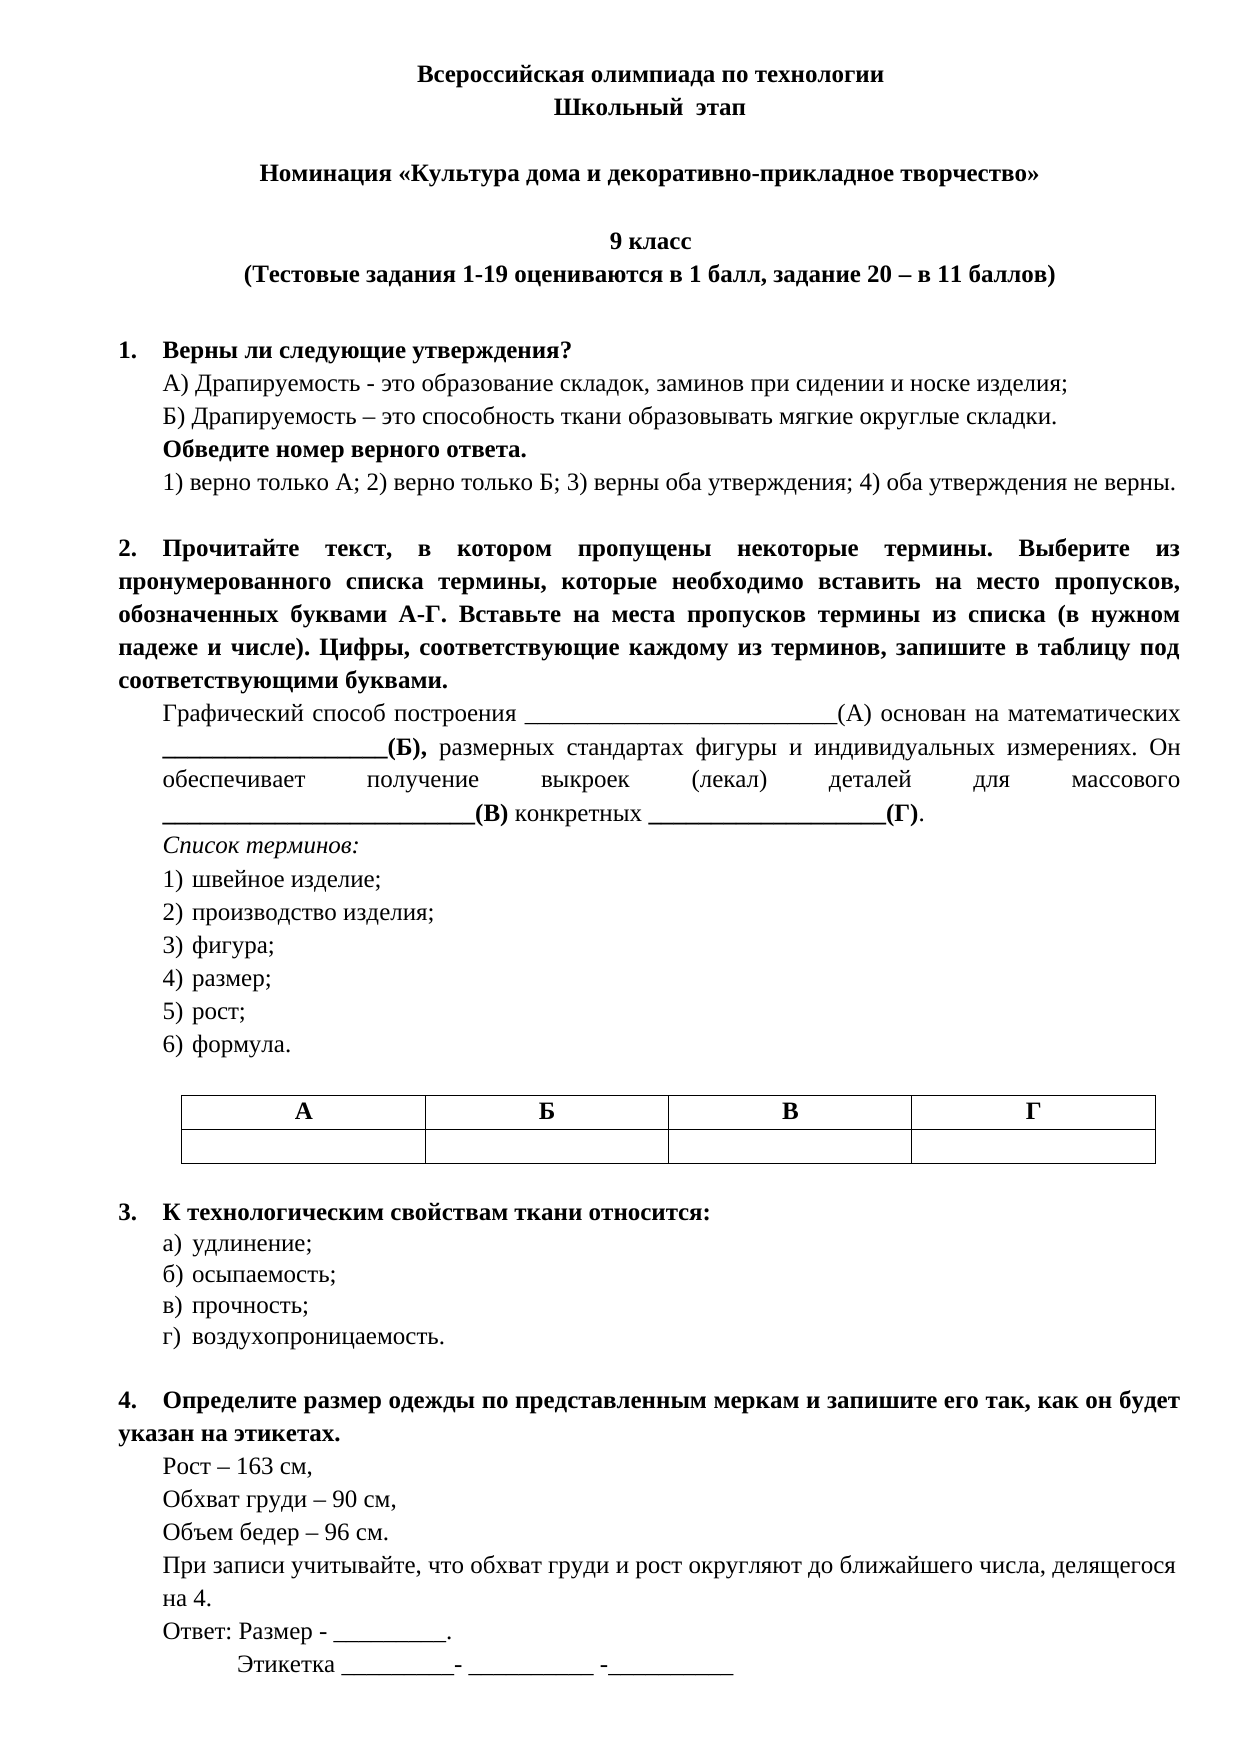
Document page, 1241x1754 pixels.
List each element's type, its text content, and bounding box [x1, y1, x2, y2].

list При записи учитывайте, что обхват груди и рост округляют до ближайшего числа, делящегося на 4. [162, 1550, 1181, 1612]
table_header Г [912, 1096, 1155, 1128]
list А) Драпируемость - это образование складок, заминов при сидении и носке изделия; [162, 368, 1181, 397]
table_header А [182, 1096, 425, 1128]
table_cell [426, 1130, 668, 1162]
list Ответ: Размер - _________. [162, 1616, 1181, 1645]
list рост; [162, 996, 1181, 1024]
text Школьный этап [118, 92, 1181, 121]
list прочность; [162, 1290, 1181, 1318]
text (Тестовые задания 1-19 оцениваются в 1 балл, задание 20 – в 11 баллов) [118, 259, 1181, 288]
list Графический способ построения _________________________(А) основан на математических __________________(Б), размерных стандартах фигуры и индивидуальных измерениях. Он обеспечивает получение выкроек (лекал) деталей для массового _________________________(В) конкретных ___________________(Г). [162, 698, 1181, 826]
list фигура; [162, 930, 1181, 958]
list Рост – 163 см, [162, 1451, 1181, 1479]
table_header Б [426, 1096, 668, 1128]
table_cell [912, 1130, 1155, 1162]
list размер; [162, 963, 1181, 991]
table_header В [669, 1096, 911, 1128]
text Номинация «Культура дома и декоративно-прикладное творчество» [118, 158, 1181, 187]
list воздухопроницаемость. [162, 1321, 1181, 1349]
list производство изделия; [162, 897, 1181, 925]
list Обведите номер верного ответа. [162, 434, 1181, 463]
list удлинение; [162, 1228, 1181, 1256]
text 9 класс [118, 226, 1183, 255]
list Этикетка _________- __________ -__________ [193, 1649, 1181, 1678]
list Список терминов: [162, 831, 1181, 859]
table_cell [669, 1130, 911, 1162]
list 1) верно только А; 2) верно только Б; 3) верны оба утверждения; 4) оба утверждения не верны. [162, 467, 1181, 496]
list Объем бедер – 96 см. [162, 1517, 1181, 1546]
text Всероссийская олимпиада по технологии [118, 59, 1183, 88]
list К технологическим свойствам ткани относится: [118, 1197, 1181, 1225]
list Определите размер одежды по представленным меркам и запишите его так, как он будет указан на этикетах. [118, 1385, 1181, 1447]
list швейное изделие; [162, 864, 1181, 892]
list Верны ли следующие утверждения? [118, 335, 1181, 364]
list Обхват груди – 90 см, [162, 1484, 1181, 1513]
list осыпаемость; [162, 1259, 1181, 1287]
list формула. [162, 1029, 1181, 1057]
list Прочитайте текст, в котором пропущены некоторые термины. Выберите из пронумерованного списка термины, которые необходимо вставить на место пропусков, обозначенных буквами А-Г. Вставьте на места пропусков термины из списка (в нужном падеже и числе). Цифры, соответствующие каждому из терминов, запишите в таблицу под соответствующими буквами. [118, 533, 1181, 694]
list Б) Драпируемость – это способность ткани образовывать мягкие округлые складки. [162, 401, 1181, 430]
table_cell [182, 1130, 425, 1162]
